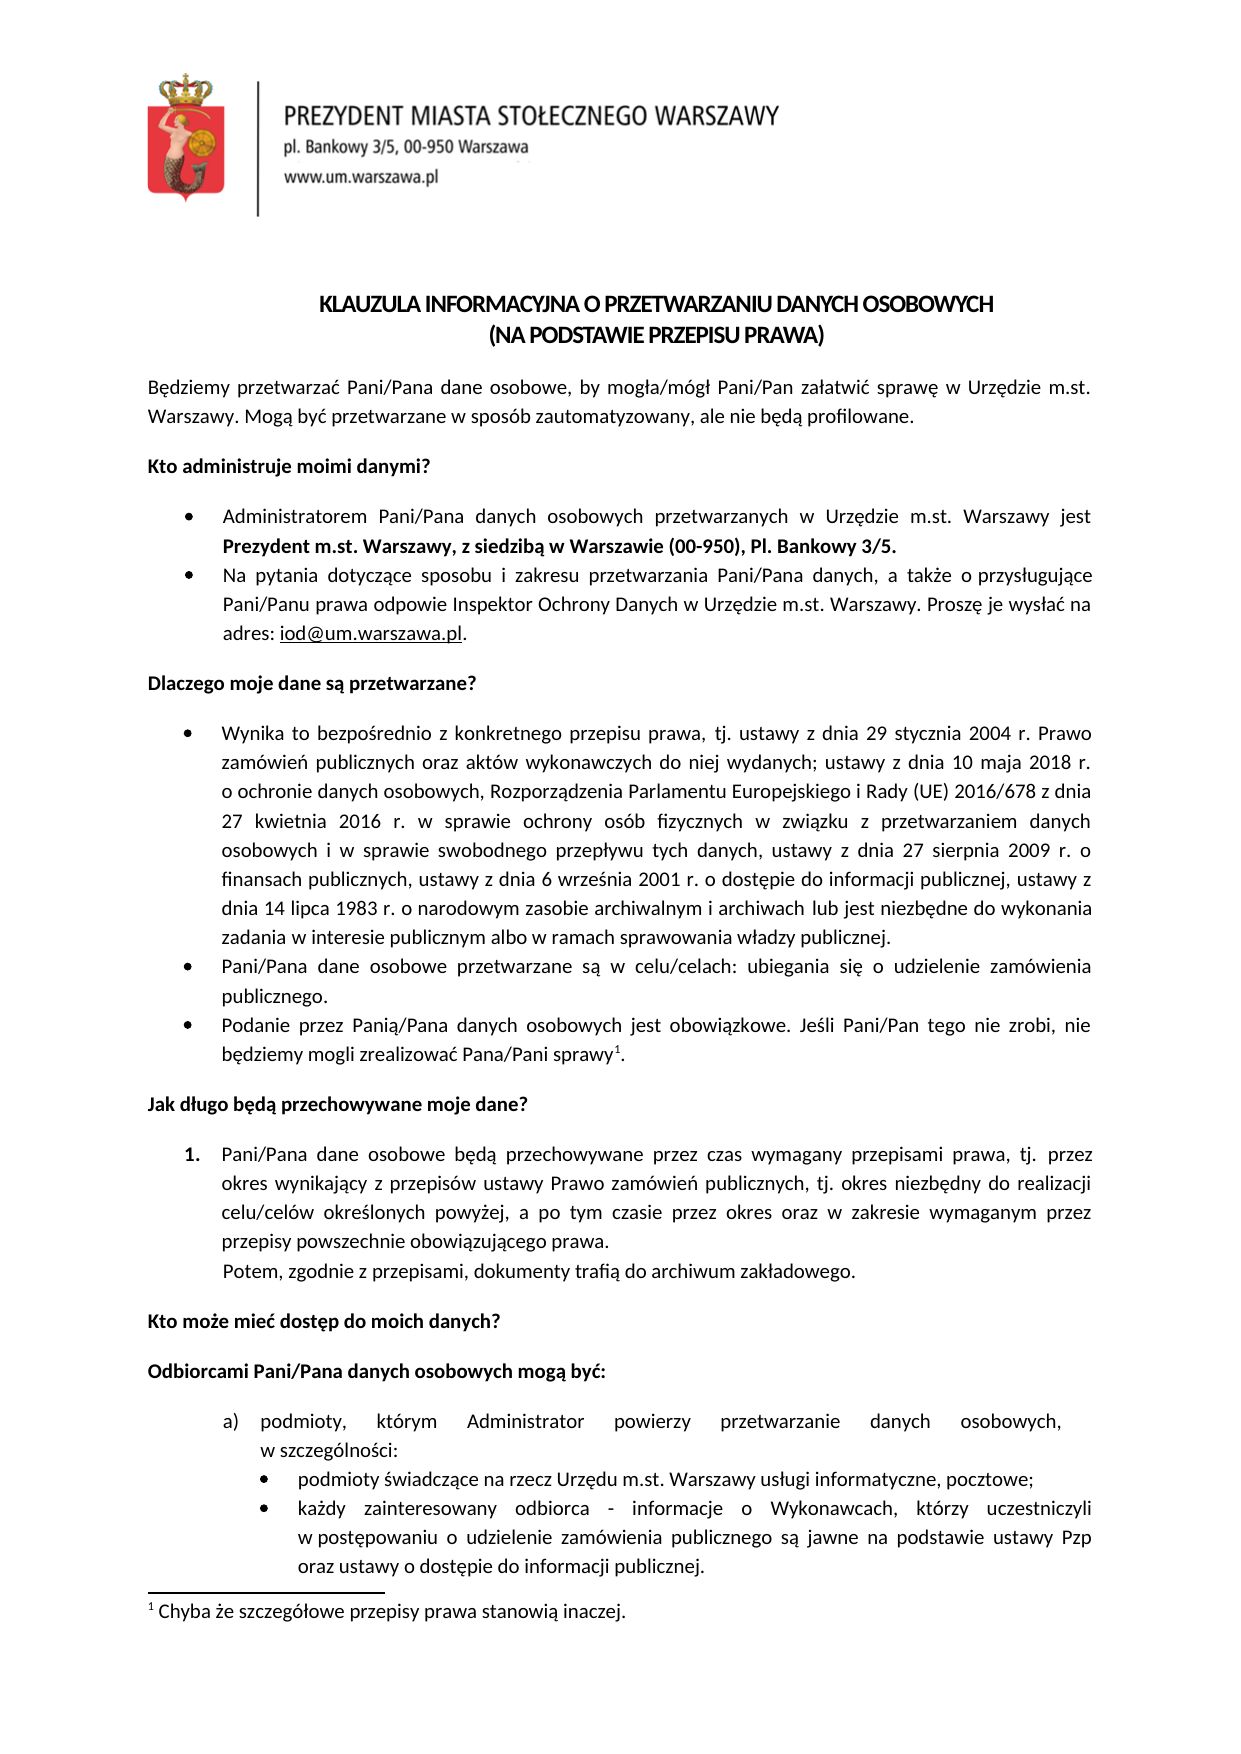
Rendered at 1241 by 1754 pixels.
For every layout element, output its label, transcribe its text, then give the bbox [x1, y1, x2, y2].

picture [147, 73, 792, 224]
list Pani/Pana dane osobowe przetwarzane są w celu/celach: ubiegania się o udzielenie zamówienia publicznego. [184, 954, 1093, 1008]
list podmioty świadczące na rzecz Urzędu m.st. Warszawy usługi informatyczne, pocztowe; [260, 1466, 1093, 1492]
title KLAUZULA INFORMACYJNA O PRZETWARZANIU DANYCH OSOBOWYCH [148, 288, 1093, 319]
title (NA PODSTAWIE PRZEPISU PRAWA) [148, 319, 1093, 349]
list każdy zainteresowany odbiorca - informacje o Wykonawcach, którzy uczestniczyli w postępowaniu o udzielenie zamówienia publicznego są jawne na podstawie ustawy Pzp oraz ustawy o dostępie do informacji publicznej. [260, 1495, 1093, 1579]
subtitle Kto może mieć dostęp do moich danych? [148, 1308, 1093, 1333]
list Na pytania dotyczące sposobu i zakresu przetwarzania Pani/Pana danych, a także o przysługujące Pani/Panu prawa odpowie Inspektor Ochrony Danych w Urzędzie m.st. Warszawy. Proszę je wysłać na adres: iod@um.warszawa.pl. [185, 562, 1093, 646]
list Pani/Pana dane osobowe będą przechowywane przez czas wymagany przepisami prawa, tj. przez okres wynikający z przepisów ustawy Prawo zamówień publicznych, tj. okres niezbędny do realizacji celu/celów określonych powyżej, a po tym czasie przez okres oraz w zakresie wymaganym przez przepisy powszechnie obowiązującego prawa. [184, 1141, 1093, 1254]
list Wynika to bezpośrednio z konkretnego przepisu prawa, tj. ustawy z dnia 29 stycznia 2004 r. Prawo zamówień publicznych oraz aktów wykonawczych do niej wydanych; ustawy z dnia 10 maja 2018 r. o ochronie danych osobowych, Rozporządzenia Parlamentu Europejskiego i Rady (UE) 2016/678 z dnia 27 kwietnia 2016 r. w sprawie ochrony osób fizycznych w związku z przetwarzaniem danych osobowych i w sprawie swobodnego przepływu tych danych, ustawy z dnia 27 sierpnia 2009 r. o finansach publicznych, ustawy z dnia 6 września 2001 r. o dostępie do informacji publicznej, ustawy z dnia 14 lipca 1983 r. o narodowym zasobie archiwalnym i archiwach lub jest niezbędne do wykonania zadania w interesie publicznym albo w ramach sprawowania władzy publicznej. [184, 720, 1093, 950]
list Administratorem Pani/Pana danych osobowych przetwarzanych w Urzędzie m.st. Warszawy jest Prezydent m.st. Warszawy, z siedzibą w Warszawie (00-950), Pl. Bankowy 3/5. [185, 504, 1093, 558]
subtitle Dlaczego moje dane są przetwarzane? [148, 670, 1093, 696]
subtitle Kto administruje moimi danymi? [148, 454, 1093, 479]
text Będziemy przetwarzać Pani/Pana dane osobowe, by mogła/mógł Pani/Pan załatwić sprawę w Urzędzie m.st. Warszawy. Mogą być przetwarzane w sposób zautomatyzowany, ale nie będą profilowane. [148, 374, 1093, 429]
list Potem, zgodnie z przepisami, dokumenty trafią do archiwum zakładowego. [223, 1258, 1093, 1283]
list Podanie przez Panią/Pana danych osobowych jest obowiązkowe. Jeśli Pani/Pan tego nie zrobi, nie będziemy mogli zrealizować Pana/Pani sprawy. [184, 1012, 1093, 1067]
subtitle Odbiorcami Pani/Pana danych osobowych mogą być: [148, 1358, 1093, 1383]
list podmioty, którym Administrator powierzy przetwarzanie danych osobowych, w szczególności: [223, 1408, 1093, 1462]
subtitle Jak długo będą przechowywane moje dane? [148, 1091, 1093, 1117]
